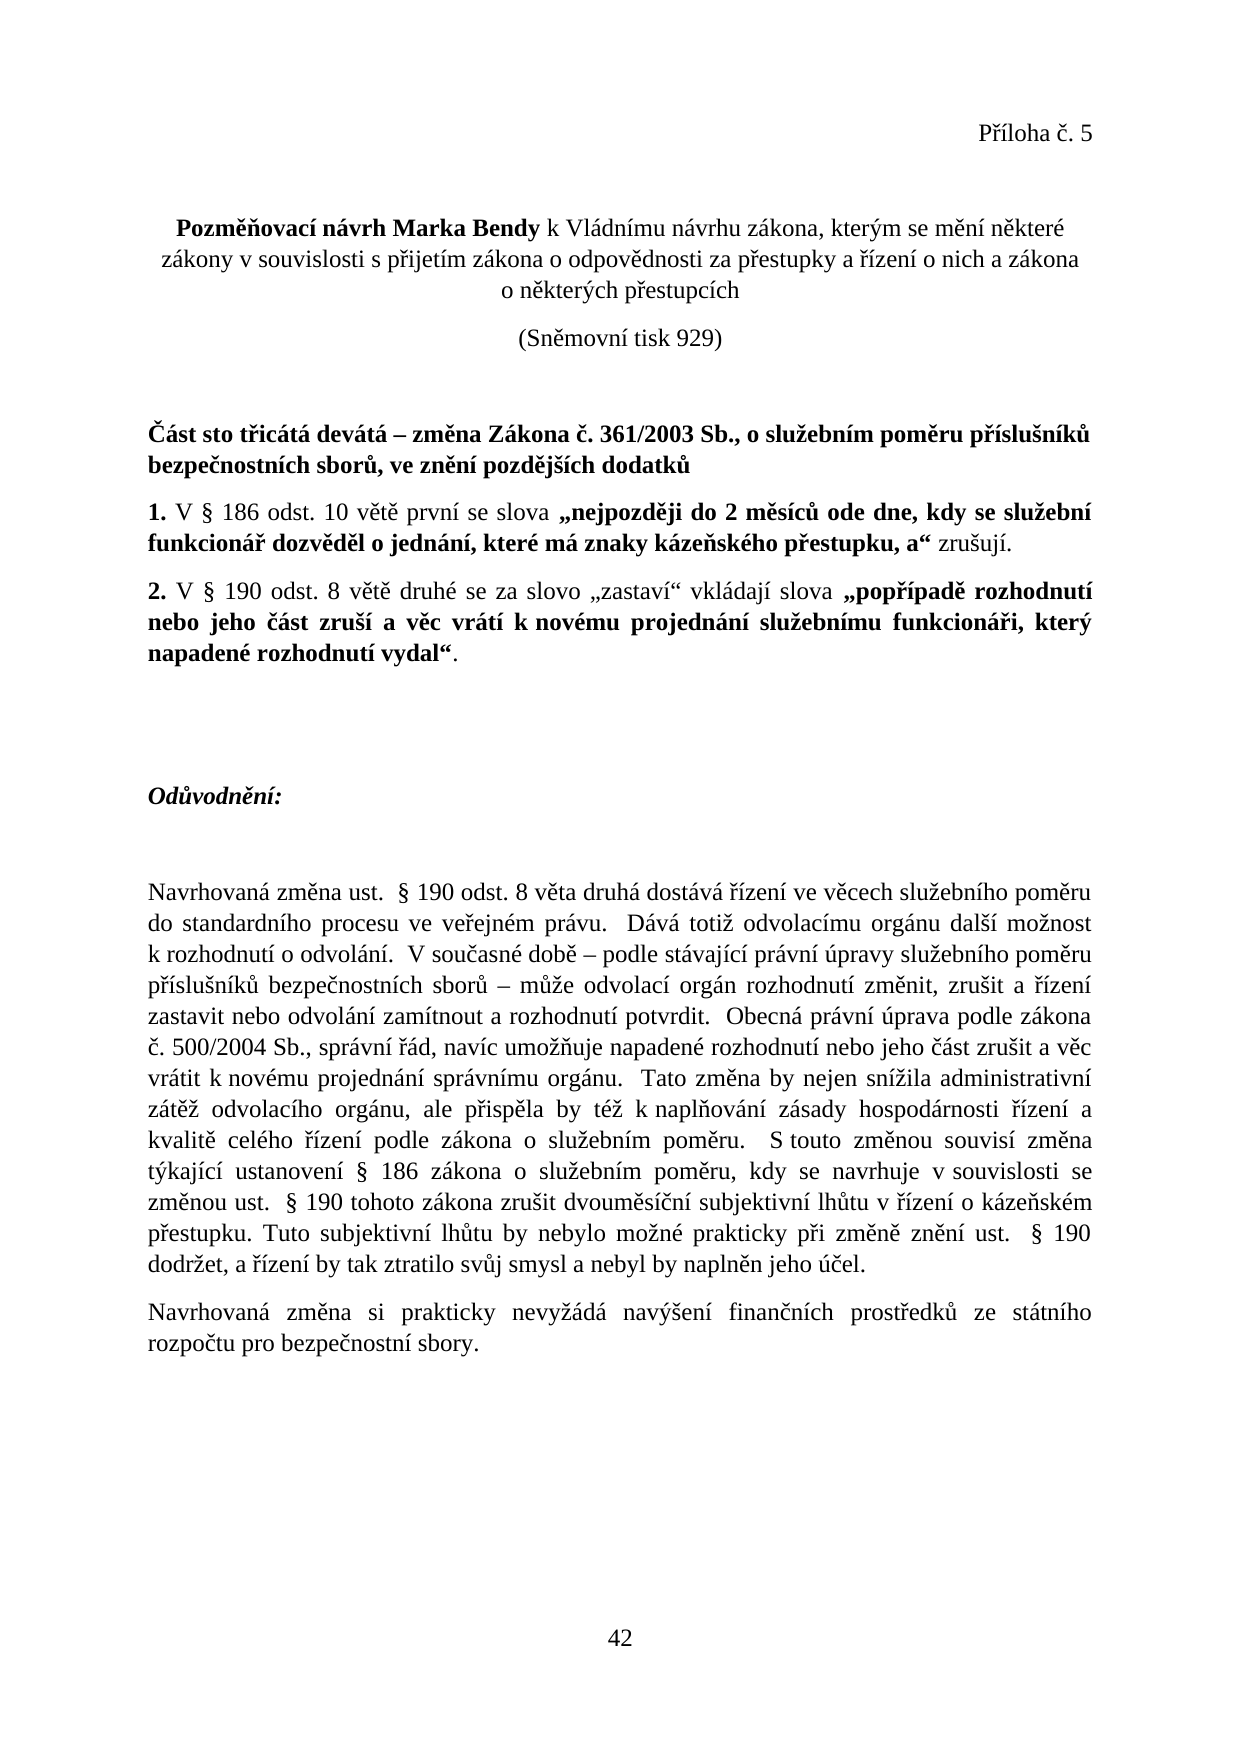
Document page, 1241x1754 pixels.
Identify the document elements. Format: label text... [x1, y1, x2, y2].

text Část sto třicátá devátá – změna Zákona č. 361/2003 Sb., o služebním poměru příslušníků bezpečnostních sborů, ve znění pozdějších dodatků [148, 419, 1092, 478]
text Navrhovaná změna si prakticky nevyžádá navýšení finančních prostředků ze státního rozpočtu pro bezpečnostní sbory. [148, 1297, 1092, 1357]
text Příloha č. 5 [148, 118, 1092, 147]
text 2. V § 190 odst. 8 větě druhé se za slovo „zastaví“ vkládají slova „popřípadě rozhodnutí nebo jeho část zruší a věc vrátí k novému projednání služebnímu funkcionáři, který napadené rozhodnutí vydal“. [148, 576, 1092, 667]
text Odůvodnění: [148, 781, 1092, 810]
text Navrhovaná změna ust. § 190 odst. 8 věta druhá dostává řízení ve věcech služebního poměru do standardního procesu ve veřejném právu. Dává totiž odvolacímu orgánu další možnost k rozhodnutí o odvolání. V současné době – podle stávající právní úpravy služebního poměru příslušníků bezpečnostních sborů – může odvolací orgán rozhodnutí změnit, zrušit a řízení zastavit nebo odvolání zamítnout a rozhodnutí potvrdit. Obecná právní úprava podle zákona č. 500/2004 Sb., správní řád, navíc umožňuje napadené rozhodnutí nebo jeho část zrušit a věc vrátit k novému projednání správnímu orgánu. Tato změna by nejen snížila administrativní zátěž odvolacího orgánu, ale přispěla by též k naplňování zásady hospodárnosti řízení a kvalitě celého řízení podle zákona o služebním poměru. S touto změnou souvisí změna týkající ustanovení § 186 zákona o služebním poměru, kdy se navrhuje v souvislosti se změnou ust. § 190 tohoto zákona zrušit dvouměsíční subjektivní lhůtu v řízení o kázeňském přestupku. Tuto subjektivní lhůtu by nebylo možné prakticky při změně znění ust. § 190 dodržet, a řízení by tak ztratilo svůj smysl a nebyl by naplněn jeho účel. [148, 877, 1092, 1278]
text 1. V § 186 odst. 10 větě první se slova „nejpozději do 2 měsíců ode dne, kdy se služební funkcionář dozvěděl o jednání, které má znaky kázeňského přestupku, a“ zrušují. [148, 497, 1092, 557]
text Pozměňovací návrh Marka Bendy k Vládnímu návrhu zákona, kterým se mění některé zákony v souvislosti s přijetím zákona o odpovědnosti za přestupky a řízení o nich a zákona o některých přestupcích [148, 213, 1092, 304]
text (Sněmovní tisk 929) [148, 323, 1092, 352]
